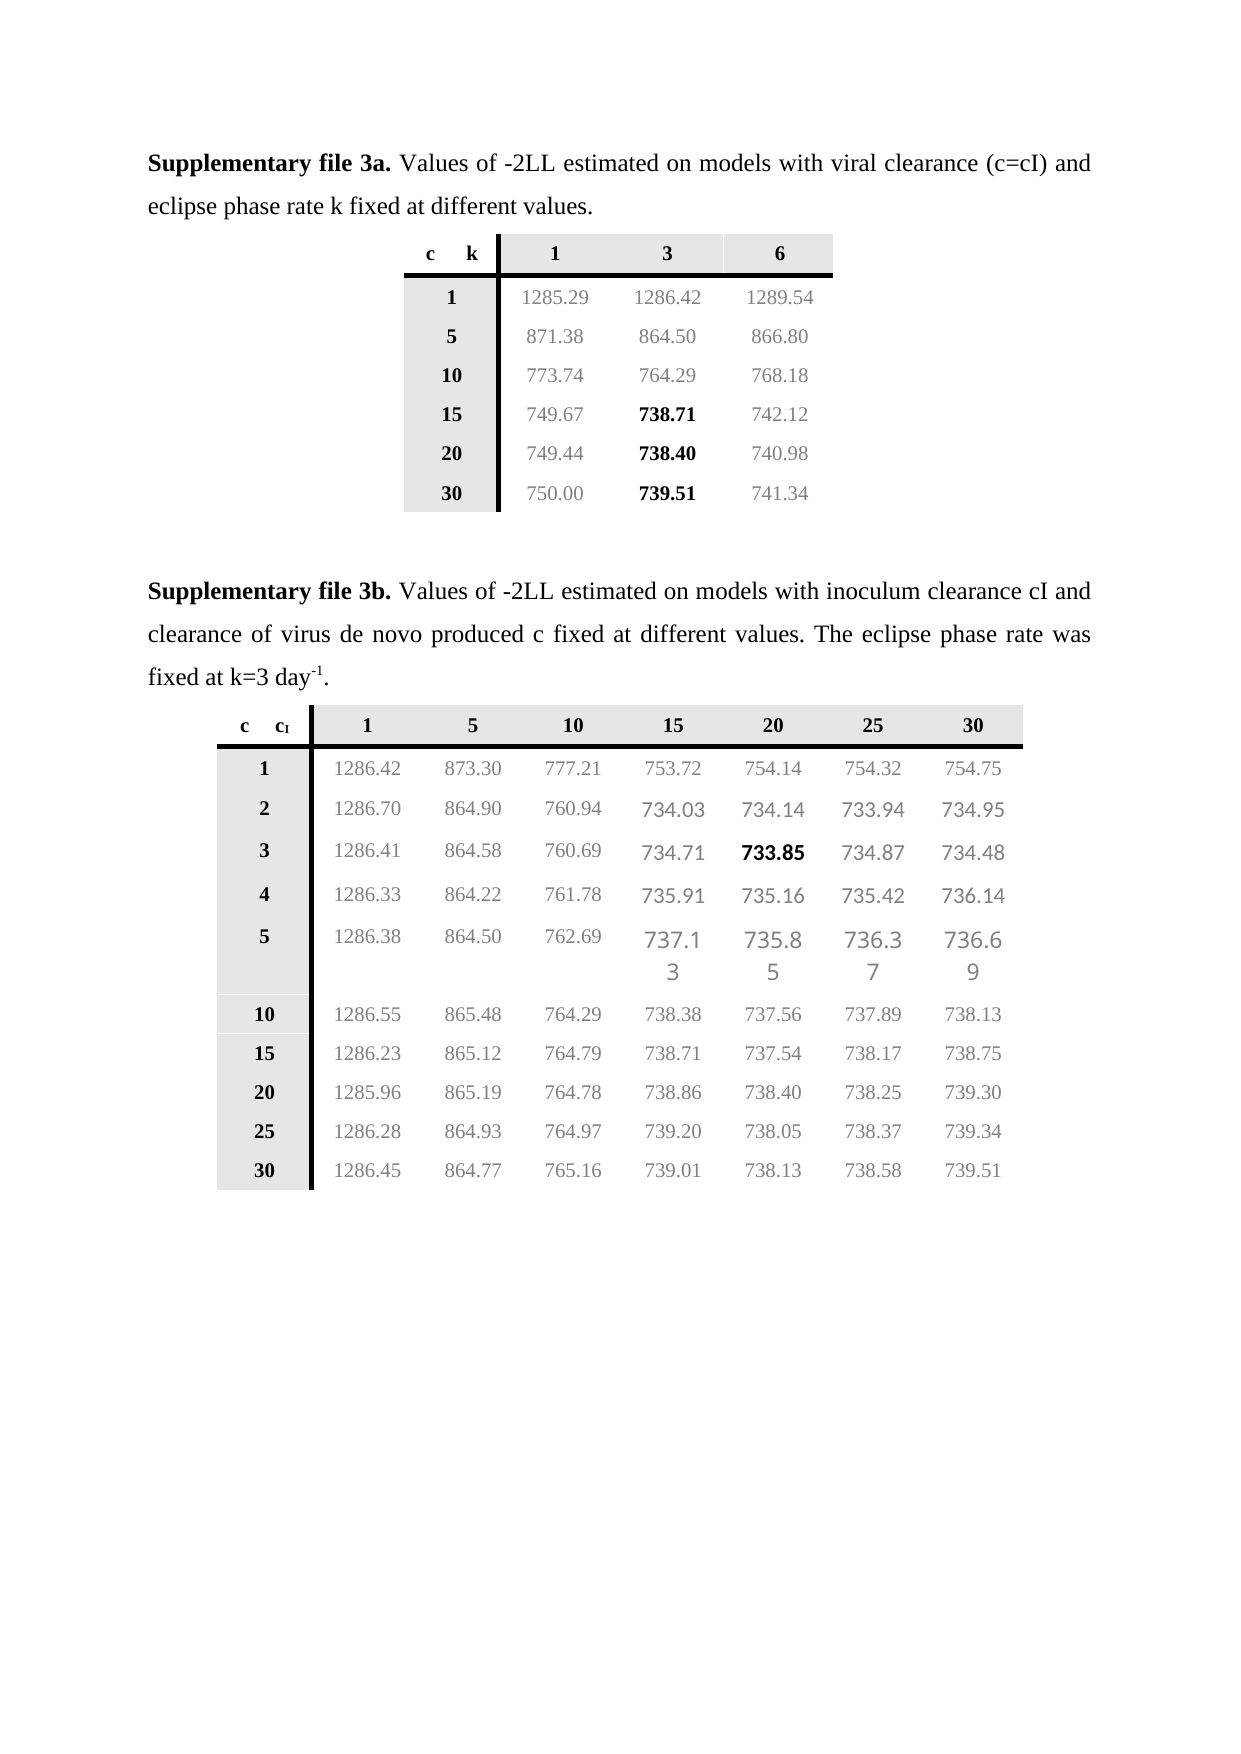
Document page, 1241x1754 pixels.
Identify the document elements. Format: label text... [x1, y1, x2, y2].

table_cell 30 [404, 473, 496, 512]
table_cell 15 [217, 1034, 309, 1073]
table_cell 1286.70 [314, 788, 423, 831]
table_cell 734.14 [723, 788, 823, 831]
table_cell 754.32 [823, 749, 923, 788]
table_cell 1 [404, 278, 496, 317]
table_cell 5 [404, 317, 496, 356]
table_cell 734.95 [923, 788, 1023, 831]
table_cell 735.16 [723, 874, 823, 917]
table_cell 1286.55 [314, 995, 423, 1033]
table_header 30 [923, 705, 1023, 744]
table_cell 734.87 [823, 831, 923, 874]
table_cell 736.37 [823, 917, 923, 994]
table_cell 3 [217, 831, 309, 874]
table_cell 2 [217, 788, 309, 831]
table_cell 20 [217, 1073, 309, 1112]
table_cell 738.58 [823, 1151, 923, 1190]
table_cell 865.48 [423, 995, 523, 1033]
table_cell 1285.29 [501, 278, 611, 317]
table_cell 734.03 [623, 788, 723, 831]
table_header c cI [217, 705, 309, 744]
table_cell 739.01 [623, 1151, 723, 1190]
table_cell 739.34 [923, 1112, 1023, 1151]
table_cell 864.50 [423, 917, 523, 994]
text Supplementary file 3b. Values of -2LL estimated on models with inoculum clearance cI and clearance of virus de novo produced c fixed at different values. The eclipse phase rate was fixed at k=3 day-1. [148, 576, 1093, 691]
table_cell 1286.33 [314, 874, 423, 917]
table_cell 762.69 [523, 917, 623, 994]
table_cell 764.78 [523, 1073, 623, 1112]
text Supplementary file 3a. Values of -2LL estimated on models with viral clearance (c=cI) and eclipse phase rate k fixed at different values. [148, 148, 1093, 219]
table_cell 768.18 [724, 356, 833, 395]
table_cell 735.42 [823, 874, 923, 917]
table_cell 773.74 [501, 356, 611, 395]
table_cell 741.34 [724, 473, 833, 512]
table_cell 866.80 [724, 317, 833, 356]
table_cell 738.13 [723, 1151, 823, 1190]
table_cell 1 [217, 749, 309, 788]
table_cell 735.91 [623, 874, 723, 917]
table_cell 749.44 [501, 434, 611, 473]
table_cell 1286.41 [314, 831, 423, 874]
table_cell 1285.96 [314, 1073, 423, 1112]
table_cell 1286.28 [314, 1112, 423, 1151]
table_cell 733.85 [723, 831, 823, 874]
table_cell 737.54 [723, 1034, 823, 1073]
table_cell 739.51 [923, 1151, 1023, 1190]
table_header 5 [423, 705, 523, 744]
table_cell 738.05 [723, 1112, 823, 1151]
table_header c k [404, 234, 496, 273]
table_cell 738.40 [723, 1073, 823, 1112]
table_cell 738.37 [823, 1112, 923, 1151]
table_cell 737.13 [623, 917, 723, 994]
table_cell 734.71 [623, 831, 723, 874]
table_cell 734.48 [923, 831, 1023, 874]
table_cell 10 [217, 995, 309, 1033]
table_header 25 [823, 705, 923, 744]
table_cell 754.14 [723, 749, 823, 788]
table_cell 738.25 [823, 1073, 923, 1112]
table_cell 864.90 [423, 788, 523, 831]
table_header 3 [611, 234, 723, 273]
table_cell 760.94 [523, 788, 623, 831]
table_header 6 [724, 234, 833, 273]
table_cell 735.85 [723, 917, 823, 994]
table_cell 30 [217, 1151, 309, 1190]
table_cell 739.20 [623, 1112, 723, 1151]
table_cell 738.71 [623, 1034, 723, 1073]
table_header 20 [723, 705, 823, 744]
table_cell 864.22 [423, 874, 523, 917]
table_cell 764.79 [523, 1034, 623, 1073]
table_cell 738.38 [623, 995, 723, 1033]
table_cell 1289.54 [724, 278, 833, 317]
table_cell 738.17 [823, 1034, 923, 1073]
table_cell 737.89 [823, 995, 923, 1033]
table_cell 764.29 [523, 995, 623, 1033]
table_cell 737.56 [723, 995, 823, 1033]
table_cell 753.72 [623, 749, 723, 788]
table_cell 765.16 [523, 1151, 623, 1190]
table_cell 871.38 [501, 317, 611, 356]
table_cell 1286.42 [314, 749, 423, 788]
table_cell 749.67 [501, 395, 611, 434]
table_cell 15 [404, 395, 496, 434]
table_cell 750.00 [501, 473, 611, 512]
table_cell 754.75 [923, 749, 1023, 788]
table_cell 736.14 [923, 874, 1023, 917]
table_cell 864.77 [423, 1151, 523, 1190]
table_cell 873.30 [423, 749, 523, 788]
table_header 1 [501, 234, 611, 273]
table_cell 10 [404, 356, 496, 395]
table_cell 864.93 [423, 1112, 523, 1151]
table_cell 738.71 [611, 395, 723, 434]
table_header 15 [623, 705, 723, 744]
table_header 1 [314, 705, 423, 744]
table_cell 777.21 [523, 749, 623, 788]
table_cell 733.94 [823, 788, 923, 831]
table_cell 740.98 [724, 434, 833, 473]
table_cell 738.86 [623, 1073, 723, 1112]
table_cell 742.12 [724, 395, 833, 434]
table_cell 761.78 [523, 874, 623, 917]
table_cell 764.29 [611, 356, 723, 395]
table_cell 764.97 [523, 1112, 623, 1151]
table_cell 739.51 [611, 473, 723, 512]
table_cell 4 [217, 874, 309, 917]
table_cell 865.19 [423, 1073, 523, 1112]
table_cell 738.75 [923, 1034, 1023, 1073]
table_cell 5 [217, 917, 309, 994]
table_cell 864.58 [423, 831, 523, 874]
table_cell 1286.42 [611, 278, 723, 317]
table_cell 25 [217, 1112, 309, 1151]
table_cell 1286.23 [314, 1034, 423, 1073]
table_header 10 [523, 705, 623, 744]
table_cell 738.40 [611, 434, 723, 473]
table_cell 760.69 [523, 831, 623, 874]
table_cell 738.13 [923, 995, 1023, 1033]
table_cell 865.12 [423, 1034, 523, 1073]
table_cell 20 [404, 434, 496, 473]
table_cell 739.30 [923, 1073, 1023, 1112]
table_cell 1286.45 [314, 1151, 423, 1190]
table_cell 1286.38 [314, 917, 423, 994]
table_cell 736.69 [923, 917, 1023, 994]
table_cell 864.50 [611, 317, 723, 356]
